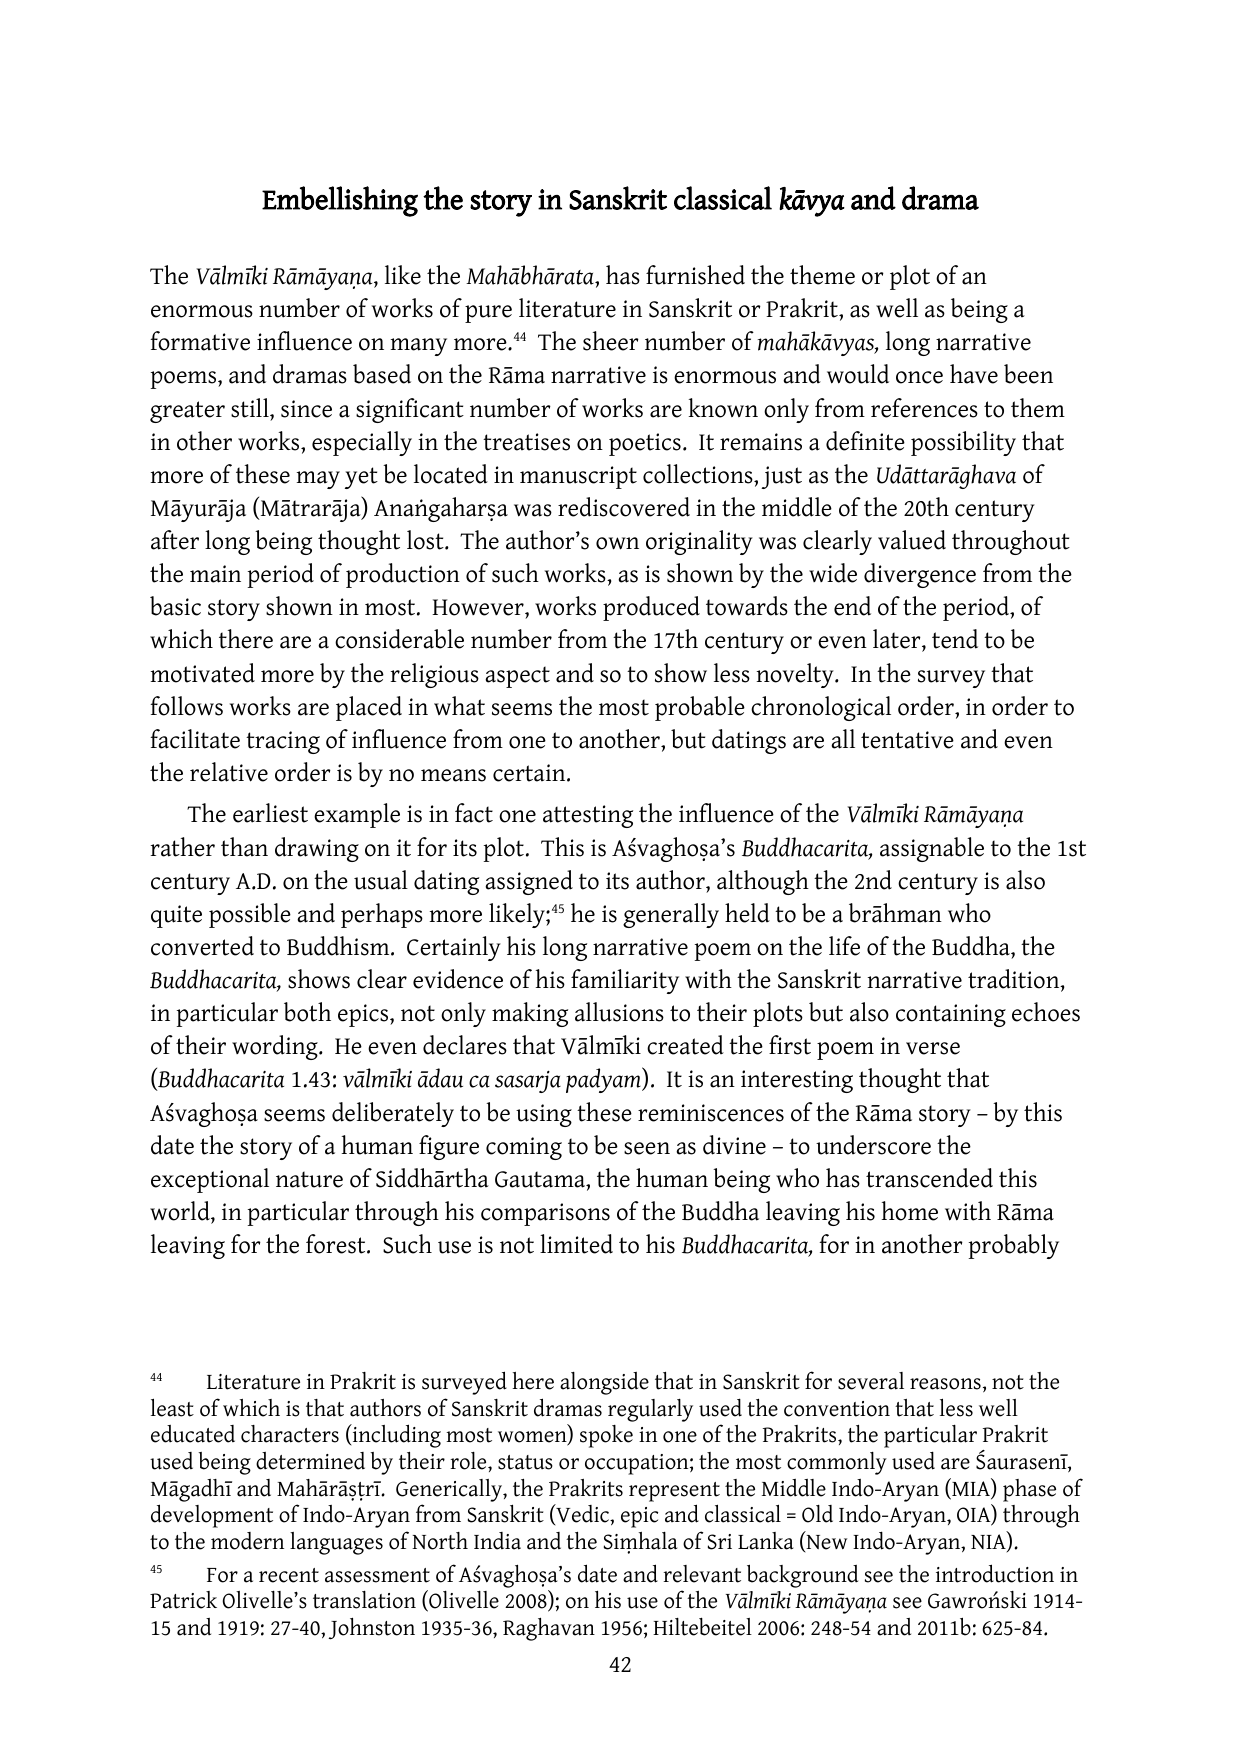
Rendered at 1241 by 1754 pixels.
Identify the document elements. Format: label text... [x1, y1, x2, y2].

text The Vālmīki Rāmāyaṇa, like the Mahābhārata, has furnished the theme or plot of an enormous number of works of pure literature in Sanskrit or Prakrit, as well as being a formative influence on many more. The sheer number of mahākāvyas, long narrative poems, and dramas based on the Rāma narrative is enormous and would once have been greater still, since a significant number of works are known only from references to them in other works, especially in the treatises on poetics. It remains a definite possibility that more of these may yet be located in manuscript collections, just as the Udāttarāghava of Māyurāja (Mātrarāja) Anaṅgaharṣa was rediscovered in the middle of the 20th century after long being thought lost. The author’s own originality was clearly valued throughout the main period of production of such works, as is shown by the wide divergence from the basic story shown in most. However, works produced towards the end of the period, of which there are a considerable number from the 17th century or even later, tend to be motivated more by the religious aspect and so to show less novelty. In the survey that follows works are placed in what seems the most probable chronological order, in order to facilitate tracing of influence from one to another, but datings are all tentative and even the relative order is by no means certain. [150, 263, 1090, 788]
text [150, 801, 1090, 1260]
text Embellishing the story in Sanskrit classical kāvya and drama [150, 183, 1090, 217]
